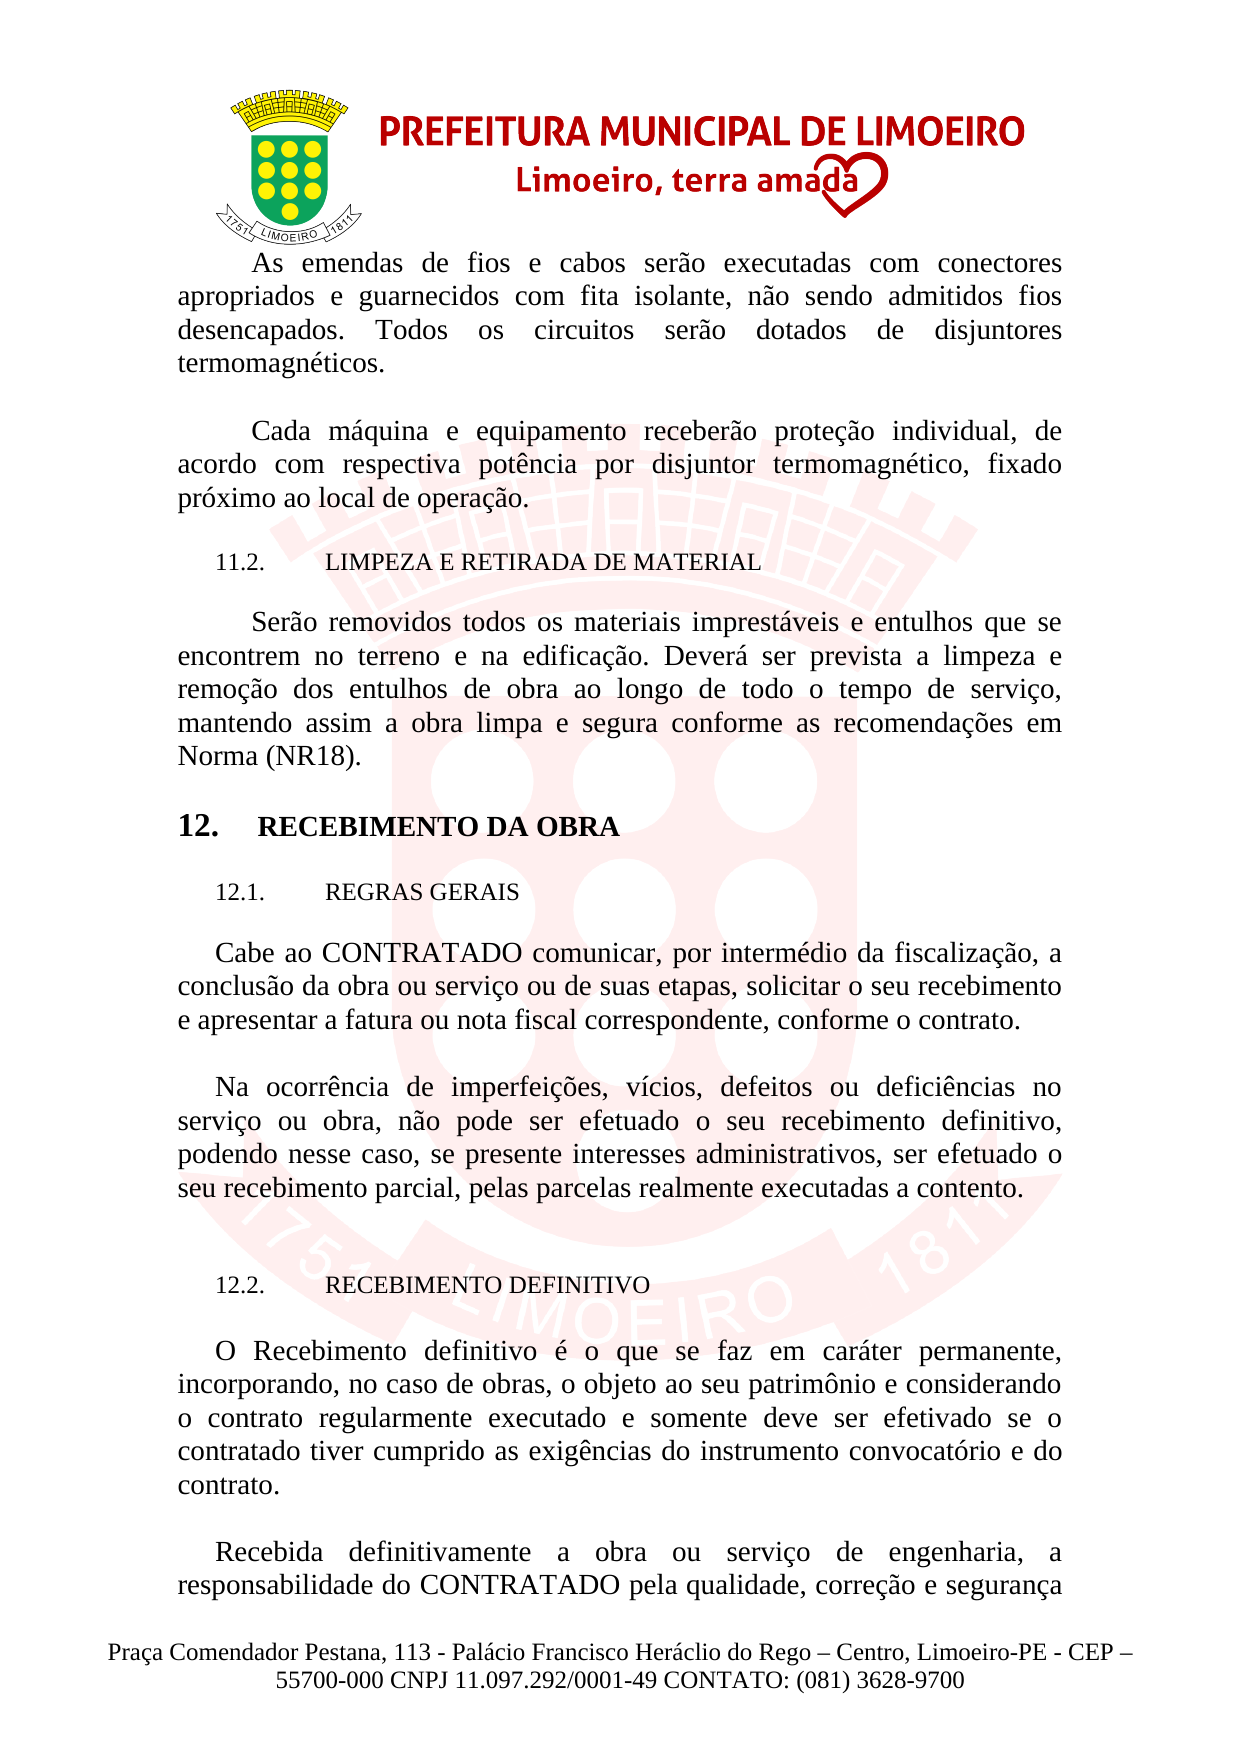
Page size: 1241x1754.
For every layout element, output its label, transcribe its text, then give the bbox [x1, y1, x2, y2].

text Serão removidos todos os materiais imprestáveis e entulhos que se encontrem no terreno e na edificação. Deverá ser prevista a limpeza e remoção dos entulhos de obra ao longo de todo o tempo de serviço, mantendo assim a obra limpa e segura conforme as recomendações em Norma (NR18). [177, 604, 1063, 772]
list REGRAS GERAIS [215, 877, 1063, 906]
text Na ocorrência de imperfeições, vícios, defeitos ou deficiências no serviço ou obra, não pode ser efetuado o seu recebimento definitivo, podendo nesse caso, se presente interesses administrativos, ser efetuado o seu recebimento parcial, pelas parcelas realmente executadas a contento. [177, 1069, 1063, 1203]
picture [215, 89, 1025, 148]
text Cada máquina e equipamento receberão proteção individual, de acordo com respectiva potência por disjuntor termomagnético, fixado próximo ao local de operação. [177, 413, 1063, 513]
list LIMPEZA E RETIRADA DE MATERIAL [215, 547, 1063, 576]
list RECEBIMENTO DEFINITIVO [215, 1270, 1063, 1299]
text O Recebimento definitivo é o que se faz em caráter permanente, incorporando, no caso de obras, o objeto ao seu patrimônio e considerando o contrato regularmente executado e somente deve ser efetivado se o contratado tiver cumprido as exigências do instrumento convocatório e do contrato. [177, 1333, 1063, 1500]
list RECEBIMENTO DA OBRA [177, 806, 1063, 844]
text Cabe ao CONTRATADO comunicar, por intermédio da fiscalização, a conclusão da obra ou serviço ou de suas etapas, solicitar o seu recebimento e apresentar a fatura ou nota fiscal correspondente, conforme o contrato. [177, 935, 1063, 1036]
text As emendas de fios e cabos serão executadas com conectores apropriados e guarnecidos com fita isolante, não sendo admitidos fios desencapados. Todos os circuitos serão dotados de disjuntores termomagnéticos. [177, 148, 1063, 379]
